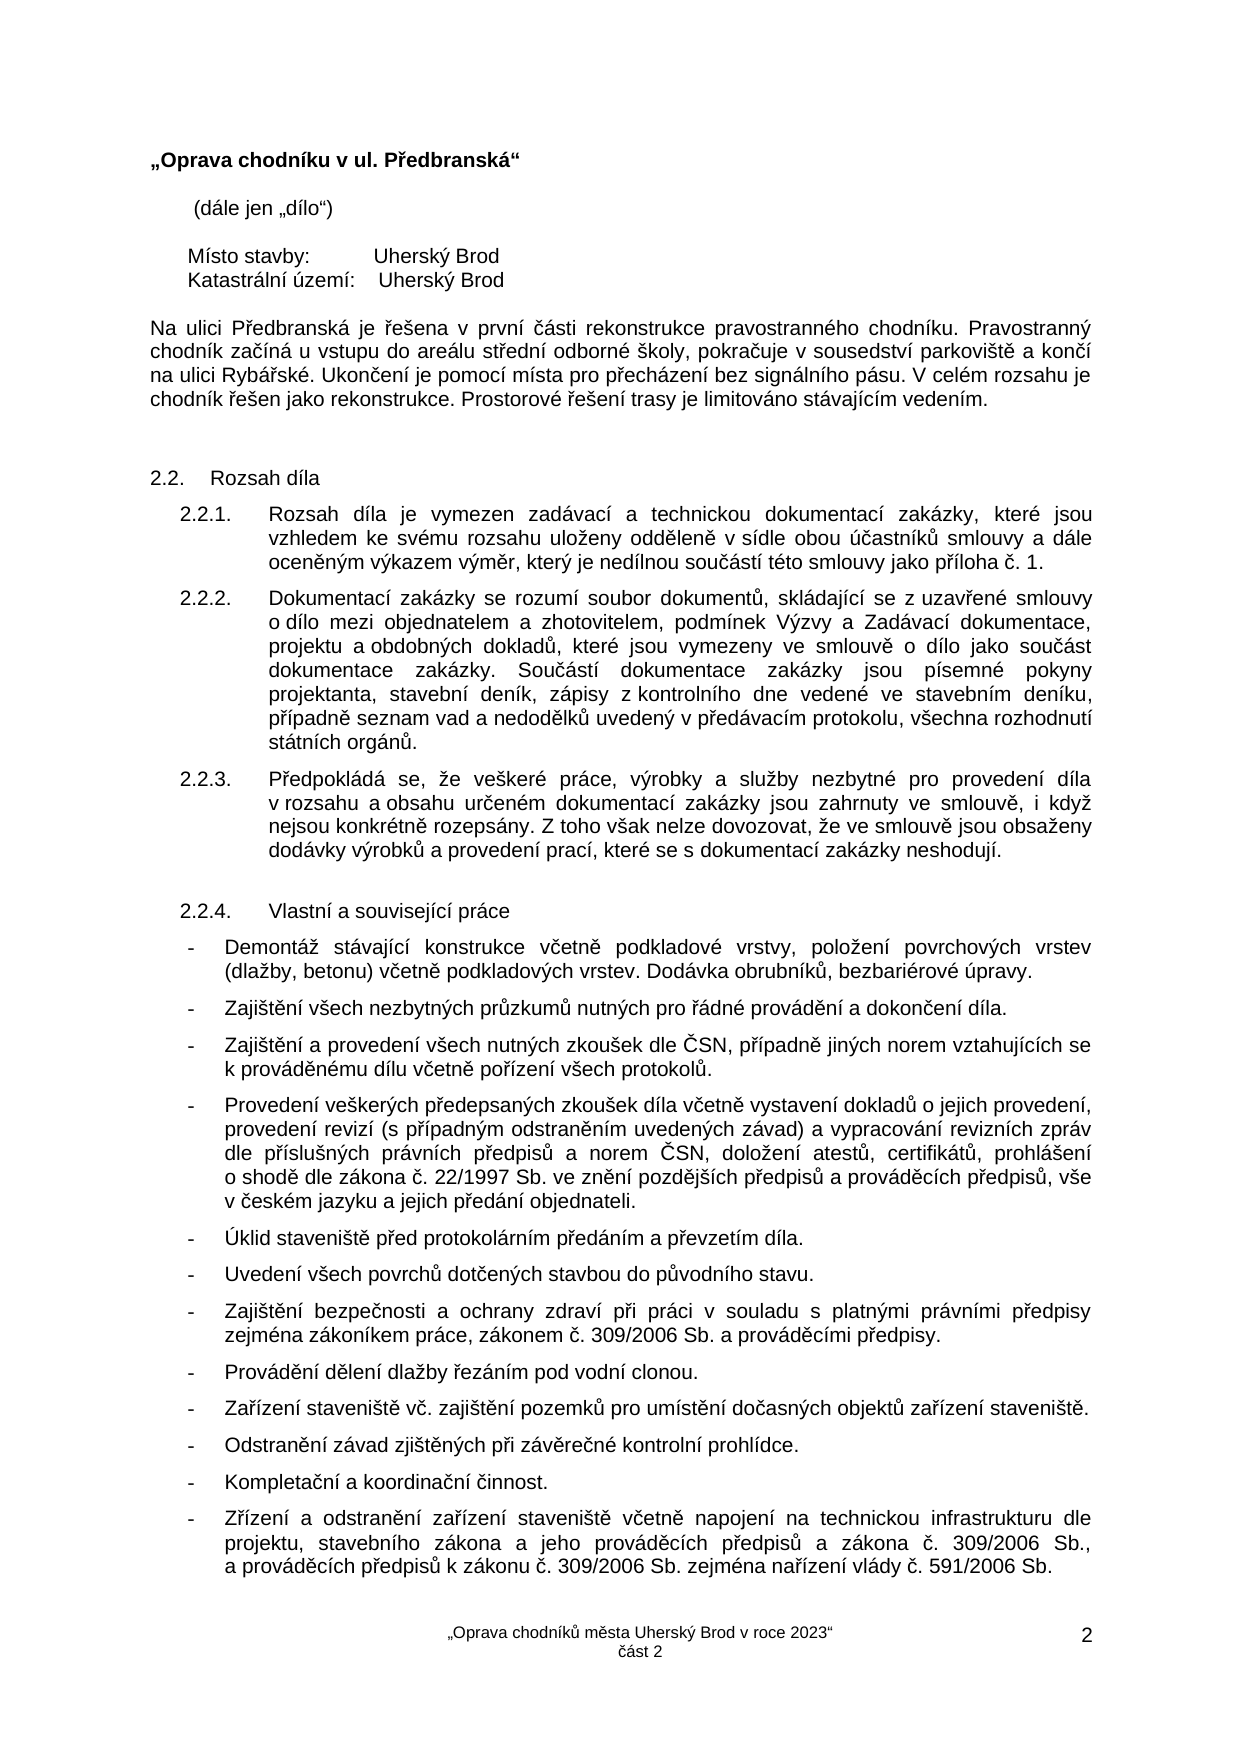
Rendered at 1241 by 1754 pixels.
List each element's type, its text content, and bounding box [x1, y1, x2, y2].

subtitle Dokumentací zakázky se rozumí soubor dokumentů, skládající se z uzavřené smlouvy o dílo mezi objednatelem a zhotovitelem, podmínek Výzvy a Zadávací dokumentace, projektu a obdobných dokladů, které jsou vymezeny ve smlouvě o dílo jako součást dokumentace zakázky. Součástí dokumentace zakázky jsou písemné pokyny projektanta, stavební deník, zápisy z kontrolního dne vedené ve stavebním deníku, případně seznam vad a nedodělků uvedený v předávacím protokolu, všechna rozhodnutí státních orgánů. [179, 586, 1093, 754]
list Odstranění závad zjištěných při závěrečné kontrolní prohlídce. [187, 1433, 1093, 1457]
text Na ulici Předbranská je řešena v první části rekonstrukce pravostranného chodníku. Pravostranný chodník začíná u vstupu do areálu střední odborné školy, pokračuje v sousedství parkoviště a končí na ulici Rybářské. Ukončení je pomocí místa pro přecházení bez signálního pásu. V celém rozsahu je chodník řešen jako rekonstrukce. Prostorové řešení trasy je limitováno stávajícím vedením. [150, 315, 1093, 411]
list Provedení veškerých předepsaných zkoušek díla včetně vystavení dokladů o jejich provedení, provedení revizí (s případným odstraněním uvedených závad) a vypracování revizních zpráv dle příslušných právních předpisů a norem ČSN, doložení atestů, certifikátů, prohlášení o shodě dle zákona č. 22/1997 Sb. ve znění pozdějších předpisů a prováděcích předpisů, vše v českém jazyku a jejich předání objednateli. [187, 1093, 1093, 1213]
subtitle Předpokládá se, že veškeré práce, výrobky a služby nezbytné pro provedení díla v rozsahu a obsahu určeném dokumentací zakázky jsou zahrnuty ve smlouvě, i když nejsou konkrétně rozepsány. Z toho však nelze dovozovat, že ve smlouvě jsou obsaženy dodávky výrobků a provedení prací, které se s dokumentací zakázky neshodují. [179, 766, 1093, 862]
list Zřízení a odstranění zařízení staveniště včetně napojení na technickou infrastrukturu dle projektu, stavebního zákona a jeho prováděcích předpisů a zákona č. 309/2006 Sb., a prováděcích předpisů k zákonu č. 309/2006 Sb. zejména nařízení vlády č. 591/2006 Sb. [187, 1506, 1093, 1578]
list Provádění dělení dlažby řezáním pod vodní clonou. [187, 1359, 1093, 1384]
list Zajištění bezpečnosti a ochrany zdraví při práci v souladu s platnými právními předpisy zejména zákoníkem práce, zákonem č. 309/2006 Sb. a prováděcími předpisy. [187, 1299, 1093, 1347]
text „Oprava chodníku v ul. Předbranská“ [150, 148, 1093, 172]
text Katastrální území: Uherský Brod [187, 267, 1093, 291]
list Kompletační a koordinační činnost. [187, 1469, 1093, 1494]
subtitle Vlastní a související práce [179, 899, 1093, 923]
list Úklid staveniště před protokolárním předáním a převzetím díla. [187, 1226, 1093, 1250]
text (dále jen „dílo“) [150, 196, 1093, 219]
subtitle Rozsah díla je vymezen zadávací a technickou dokumentací zakázky, které jsou vzhledem ke svému rozsahu uloženy odděleně v sídle obou účastníků smlouvy a dále oceněným výkazem výměr, který je nedílnou součástí této smlouvy jako příloha č. 1. [179, 502, 1093, 574]
subtitle Rozsah díla [150, 465, 1093, 489]
text Místo stavby: Uherský Brod [187, 243, 1093, 267]
list Zajištění a provedení všech nutných zkoušek dle ČSN, případně jiných norem vztahujících se k prováděnému dílu včetně pořízení všech protokolů. [187, 1032, 1093, 1081]
list Demontáž stávající konstrukce včetně podkladové vrstvy, položení povrchových vrstev (dlažby, betonu) včetně podkladových vrstev. Dodávka obrubníků, bezbariérové úpravy. [187, 935, 1093, 983]
list Zařízení staveniště vč. zajištění pozemků pro umístění dočasných objektů zařízení staveniště. [187, 1396, 1093, 1420]
list Zajištění všech nezbytných průzkumů nutných pro řádné provádění a dokončení díla. [187, 996, 1093, 1020]
list Uvedení všech povrchů dotčených stavbou do původního stavu. [187, 1262, 1093, 1286]
